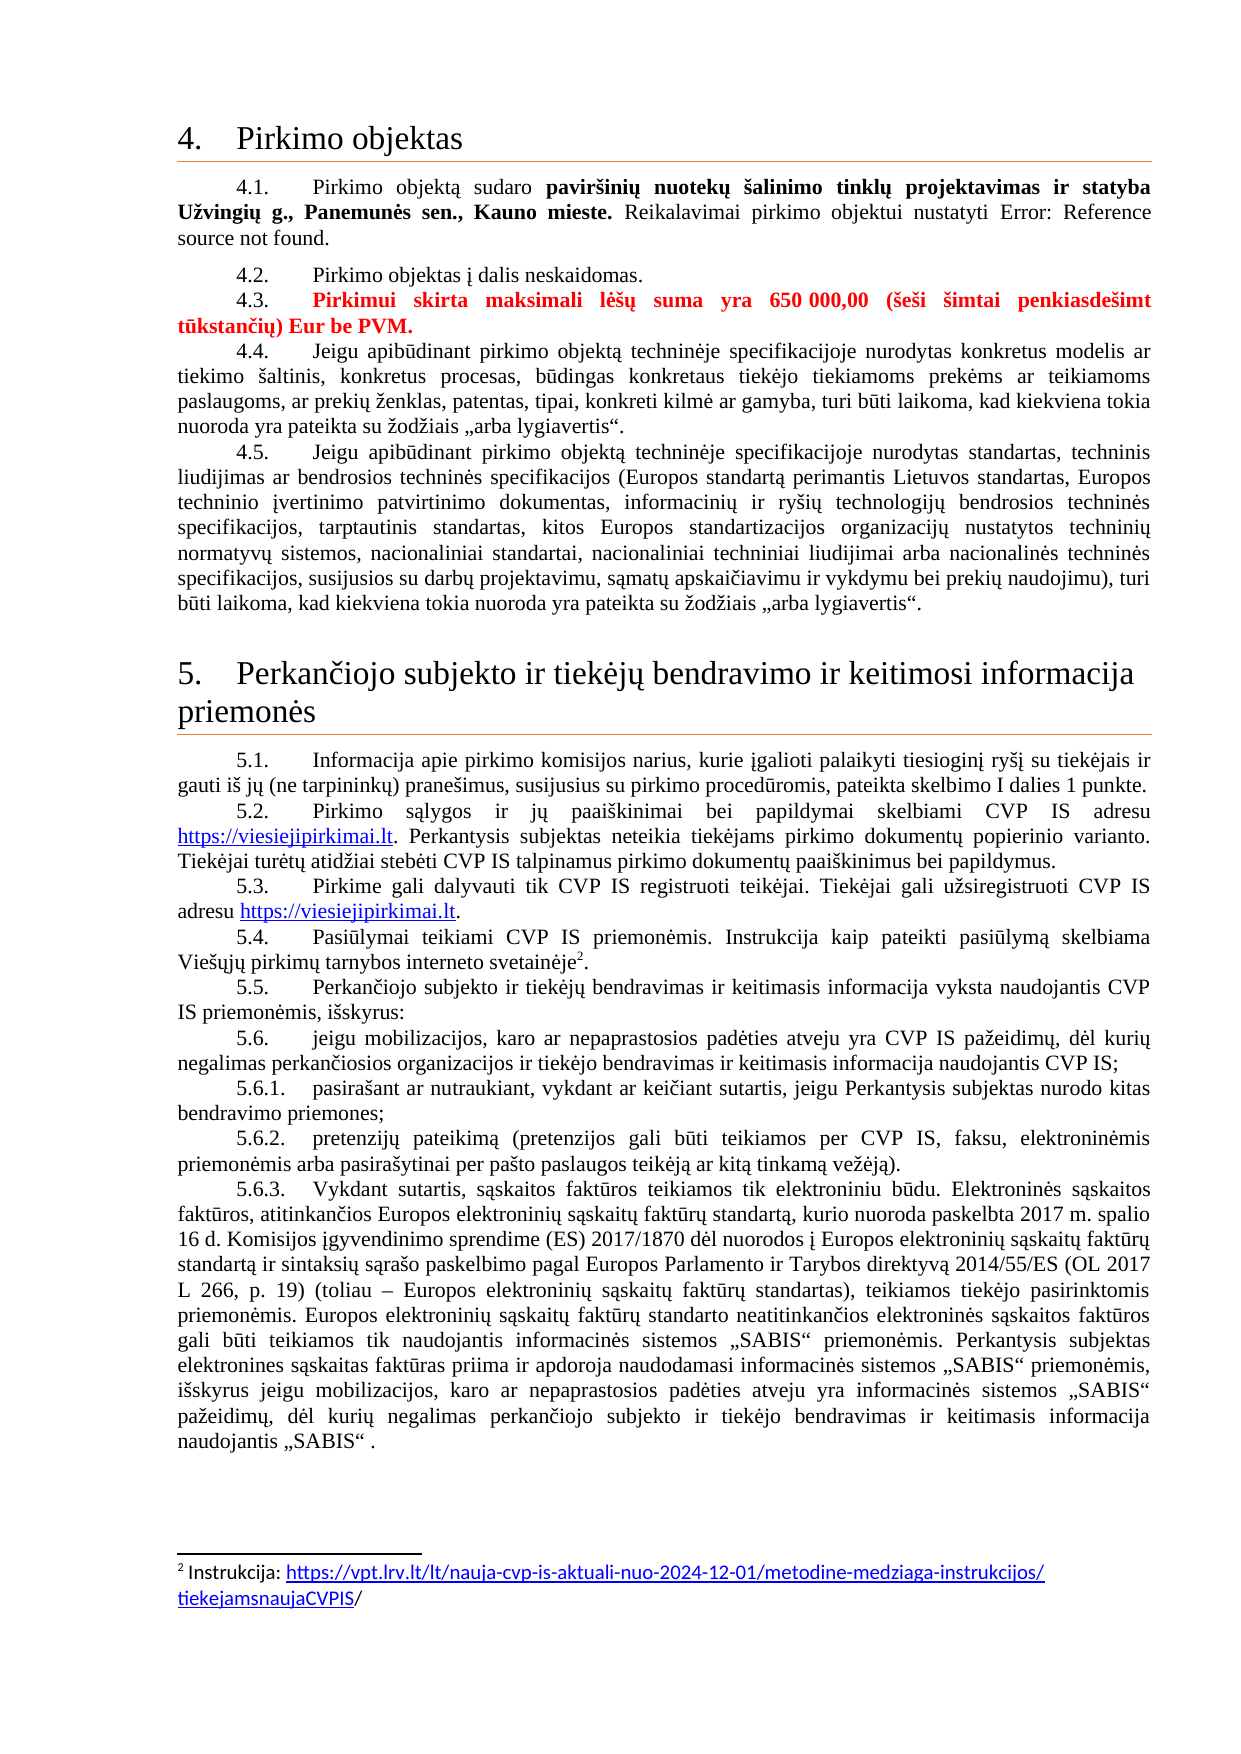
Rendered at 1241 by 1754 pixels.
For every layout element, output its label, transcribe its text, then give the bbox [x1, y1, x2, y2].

subtitle Pirkimo objektas [177, 118, 1152, 161]
list Pirkimo objektas į dalis neskaidomas. [236, 262, 1152, 287]
list Pirkimui skirta maksimali lėšų suma yra 650 000,00 (šeši šimtai penkiasdešimt tūkstančių) Eur be PVM. [177, 287, 1152, 338]
subtitle Perkančiojo subjekto ir tiekėjų bendravimo ir keitimosi informacija priemonės [177, 653, 1152, 734]
list Jeigu apibūdinant pirkimo objektą techninėje specifikacijoje nurodytas konkretus modelis ar tiekimo šaltinis, konkretus procesas, būdingas konkretaus tiekėjo tiekiamoms prekėms ar teikiamoms paslaugoms, ar prekių ženklas, patentas, tipai, konkreti kilmė ar gamyba, turi būti laikoma, kad kiekviena tokia nuoroda yra pateikta su žodžiais „arba lygiavertis“. [177, 338, 1152, 439]
list Pirkimo sąlygos ir jų paaiškinimai bei papildymai skelbiami CVP IS adresu https://viesiejipirkimai.lt. Perkantysis subjektas neteikia tiekėjams pirkimo dokumentų popierinio varianto. Tiekėjai turėtų atidžiai stebėti CVP IS talpinamus pirkimo dokumentų paaiškinimus bei papildymus. [177, 798, 1152, 873]
list pasirašant ar nutraukiant, vykdant ar keičiant sutartis, jeigu Perkantysis subjektas nurodo kitas bendravimo priemones; [177, 1075, 1152, 1125]
list Informacija apie pirkimo komisijos narius, kurie įgalioti palaikyti tiesioginį ryšį su tiekėjais ir gauti iš jų (ne tarpininkų) pranešimus, susijusius su pirkimo procedūromis, pateikta skelbimo I dalies 1 punkte. [177, 747, 1152, 798]
list Pasiūlymai teikiami CVP IS priemonėmis. Instrukcija kaip pateikti pasiūlymą skelbiama Viešųjų pirkimų tarnybos interneto svetainėje. [177, 924, 1152, 974]
list pretenzijų pateikimą (pretenzijos gali būti teikiamos per CVP IS, faksu, elektroninėmis priemonėmis arba pasirašytinai per pašto paslaugos teikėją ar kitą tinkamą vežėją). [177, 1125, 1152, 1176]
list Jeigu apibūdinant pirkimo objektą techninėje specifikacijoje nurodytas standartas, techninis liudijimas ar bendrosios techninės specifikacijos (Europos standartą perimantis Lietuvos standartas, Europos techninio įvertinimo patvirtinimo dokumentas, informacinių ir ryšių technologijų bendrosios techninės specifikacijos, tarptautinis standartas, kitos Europos standartizacijos organizacijų nustatytos techninių normatyvų sistemos, nacionaliniai standartai, nacionaliniai techniniai liudijimai arba nacionalinės techninės specifikacijos, susijusios su darbų projektavimu, sąmatų apskaičiavimu ir vykdymu bei prekių naudojimu), turi būti laikoma, kad kiekviena tokia nuoroda yra pateikta su žodžiais „arba lygiavertis“. [177, 439, 1152, 615]
list jeigu mobilizacijos, karo ar nepaprastosios padėties atveju yra CVP IS pažeidimų, dėl kurių negalimas perkančiosios organizacijos ir tiekėjo bendravimas ir keitimasis informacija naudojantis CVP IS; [177, 1024, 1152, 1075]
list Perkančiojo subjekto ir tiekėjų bendravimas ir keitimasis informacija vyksta naudojantis CVP IS priemonėmis, išskyrus: [177, 974, 1152, 1024]
list Pirkime gali dalyvauti tik CVP IS registruoti teikėjai. Tiekėjai gali užsiregistruoti CVP IS adresu https://viesiejipirkimai.lt. [177, 873, 1152, 924]
list Vykdant sutartis, sąskaitos faktūros teikiamos tik elektroniniu būdu. Elektroninės sąskaitos faktūros, atitinkančios Europos elektroninių sąskaitų faktūrų standartą, kurio nuoroda paskelbta 2017 m. spalio 16 d. Komisijos įgyvendinimo sprendime (ES) 2017/1870 dėl nuorodos į Europos elektroninių sąskaitų faktūrų standartą ir sintaksių sąrašo paskelbimo pagal Europos Parlamento ir Tarybos direktyvą 2014/55/ES (OL 2017 L 266, p. 19) (toliau – Europos elektroninių sąskaitų faktūrų standartas), teikiamos tiekėjo pasirinktomis priemonėmis. Europos elektroninių sąskaitų faktūrų standarto neatitinkančios elektroninės sąskaitos faktūros gali būti teikiamos tik naudojantis informacinės sistemos „SABIS“ priemonėmis. Perkantysis subjektas elektronines sąskaitas faktūras priima ir apdoroja naudodamasi informacinės sistemos „SABIS“ priemonėmis, išskyrus jeigu mobilizacijos, karo ar nepaprastosios padėties atveju yra informacinės sistemos „SABIS“ pažeidimų, dėl kurių negalimas perkančiojo subjekto ir tiekėjo bendravimas ir keitimasis informacija naudojantis „SABIS“ . [177, 1176, 1152, 1453]
